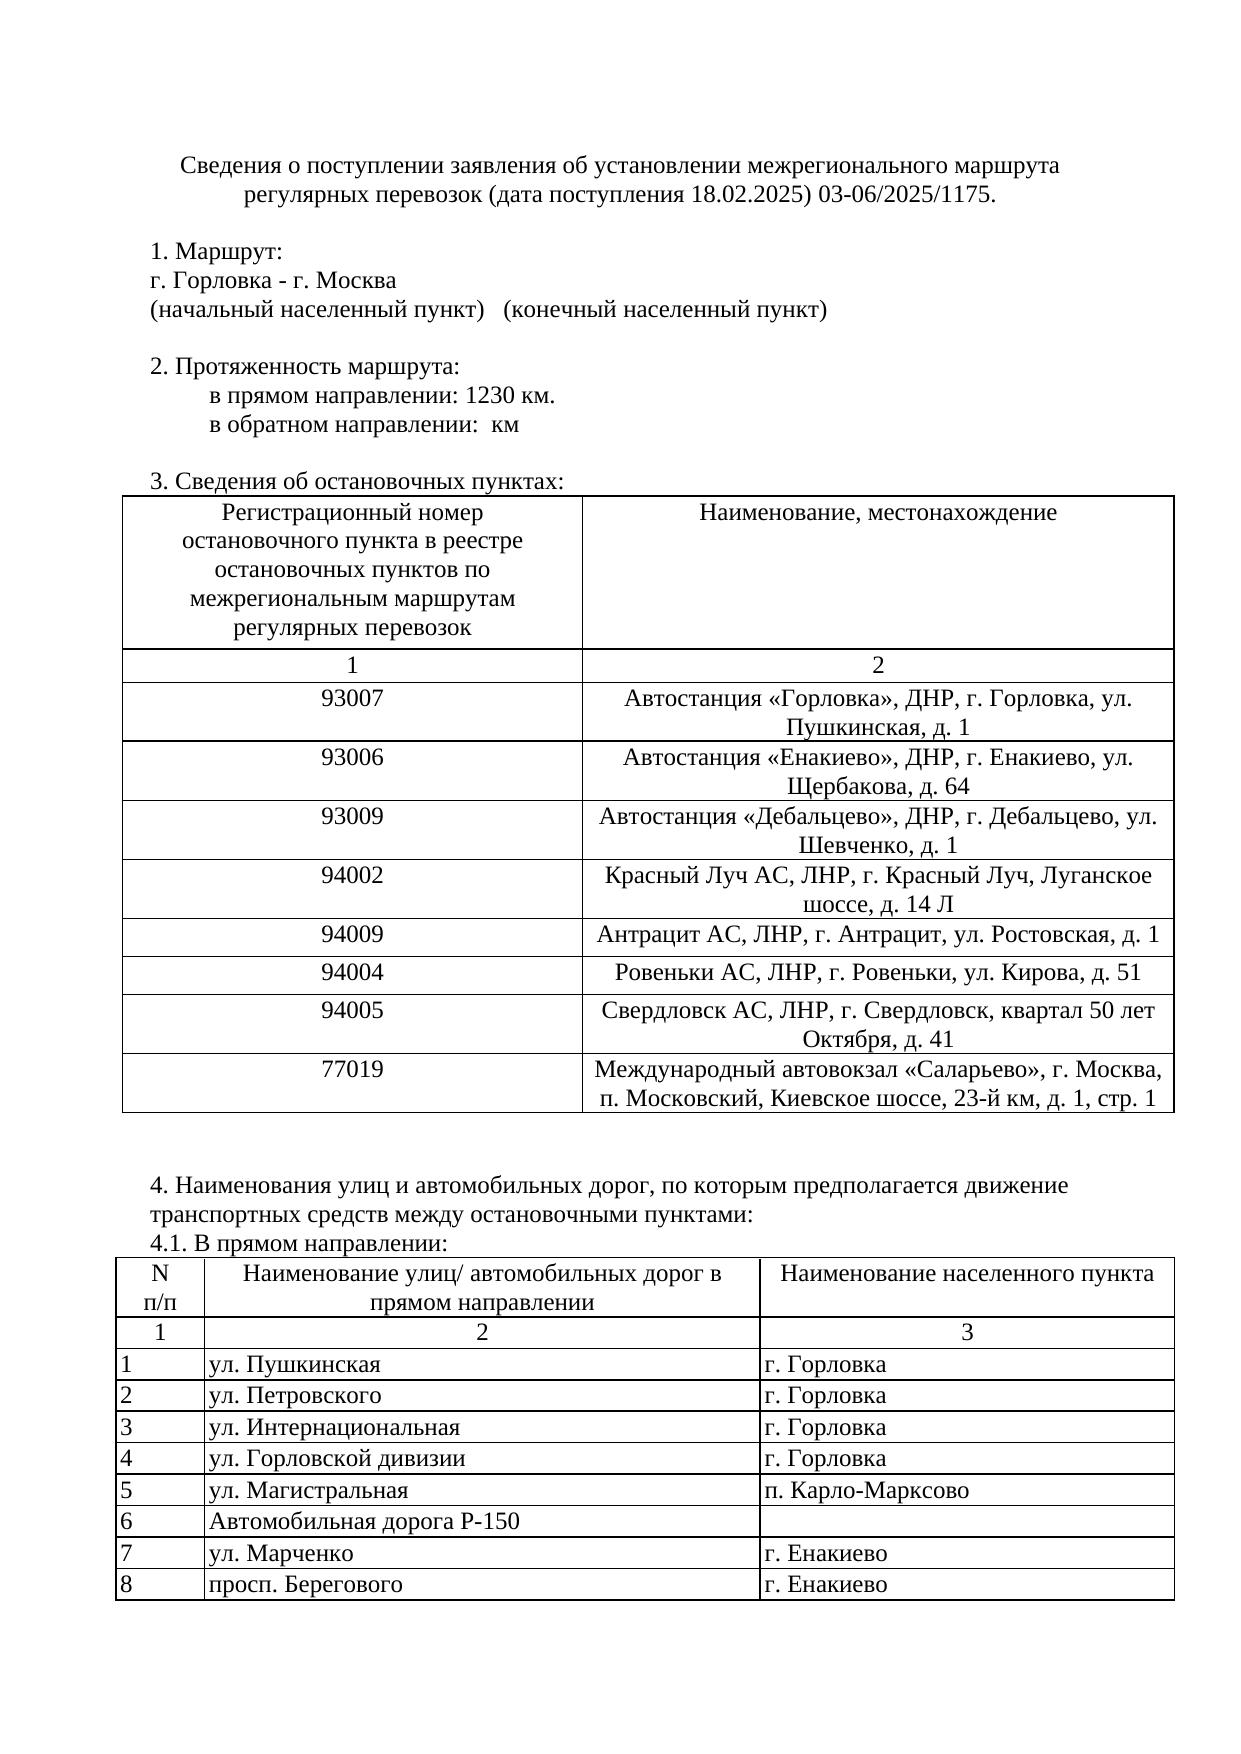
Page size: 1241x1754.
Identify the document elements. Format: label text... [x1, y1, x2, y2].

table_cell 93006 [123, 742, 582, 799]
table_cell 6 [117, 1506, 204, 1536]
text 2. Протяженность маршрута: [150, 351, 1090, 380]
text 4.1. В прямом направлении: [150, 1228, 1090, 1257]
table_header N п/п [117, 1258, 204, 1316]
table_cell 4 [117, 1443, 204, 1473]
table_cell г. Горловка [761, 1349, 1174, 1379]
text в обратном направлении: км [150, 409, 1090, 437]
table_cell Автомобильная дорога Р-150 [205, 1506, 759, 1536]
table_cell г. Горловка [761, 1381, 1174, 1410]
table_cell [761, 1506, 1174, 1536]
table_cell 3 [117, 1412, 204, 1442]
table_cell 7 [117, 1538, 204, 1568]
table_cell г. Енакиево [761, 1538, 1174, 1568]
text 4. Наименования улиц и автомобильных дорог, по которым предполагается движение транспортных средств между остановочными пунктами: [150, 1171, 1090, 1228]
table_header Наименование населенного пункта [761, 1258, 1174, 1316]
table_cell Ровеньки АС, ЛНР, г. Ровеньки, ул. Кирова, д. 51 [583, 957, 1173, 993]
table_cell Автостанция «Енакиево», ДНР, г. Енакиево, ул. Щербакова, д. 64 [583, 742, 1173, 799]
table_header Наименование, местонахождение [583, 497, 1173, 648]
table_cell 5 [117, 1475, 204, 1505]
text г. Горловка - г. Москва [150, 265, 1090, 294]
table_cell Свердловск АС, ЛНР, г. Свердловск, квартал 50 лет Октября, д. 41 [583, 995, 1173, 1052]
table_cell 93009 [123, 801, 582, 858]
table_cell Международный автовокзал «Саларьево», г. Москва, п. Московский, Киевское шоссе, 23-й км, д. 1, стр. 1 [583, 1054, 1173, 1112]
table_cell 1 [117, 1349, 204, 1379]
table_cell 2 [205, 1318, 759, 1347]
table_cell г. Горловка [761, 1412, 1174, 1442]
table_cell г. Енакиево [761, 1569, 1174, 1599]
text (начальный населенный пункт) (конечный населенный пункт) [150, 294, 1090, 322]
table_cell п. Карло-Марксово [761, 1475, 1174, 1505]
table_cell ул. Магистральная [205, 1475, 759, 1505]
table_cell Антрацит АС, ЛНР, г. Антрацит, ул. Ростовская, д. 1 [583, 919, 1173, 956]
table_cell г. Горловка [761, 1443, 1174, 1473]
table_cell Автостанция «Дебальцево», ДНР, г. Дебальцево, ул. Шевченко, д. 1 [583, 801, 1173, 858]
table_cell ул. Петровского [205, 1381, 759, 1410]
table_cell 77019 [123, 1054, 582, 1112]
table_cell 8 [117, 1569, 204, 1599]
table_cell ул. Пушкинская [205, 1349, 759, 1379]
table_cell 2 [583, 650, 1173, 681]
table_cell ул. Интернациональная [205, 1412, 759, 1442]
table_header Наименование улиц/ автомобильных дорог в прямом направлении [205, 1258, 760, 1316]
table_cell ул. Марченко [205, 1538, 759, 1568]
text 1. Маршрут: [150, 236, 1090, 265]
table_cell 94005 [123, 995, 582, 1052]
text в прямом направлении: 1230 км. [150, 380, 1090, 409]
text Сведения о поступлении заявления об установлении межрегионального маршрута регулярных перевозок (дата поступления 18.02.2025) 03-06/2025/1175. [150, 150, 1090, 207]
table_cell 94004 [123, 957, 582, 993]
table_cell Красный Луч АС, ЛНР, г. Красный Луч, Луганское шоссе, д. 14 Л [583, 860, 1173, 918]
table_cell 94009 [123, 919, 582, 956]
table_cell 1 [117, 1318, 204, 1347]
table_cell 2 [117, 1381, 204, 1410]
table_header Регистрационный номер остановочного пункта в реестре остановочных пунктов по межрегиональным маршрутам регулярных перевозок [123, 497, 582, 648]
table_cell ул. Горловской дивизии [205, 1443, 759, 1473]
table_cell 1 [123, 650, 582, 681]
table_cell Автостанция «Горловка», ДНР, г. Горловка, ул. Пушкинская, д. 1 [583, 683, 1173, 740]
table_cell просп. Берегового [205, 1569, 759, 1599]
table_cell 94002 [123, 860, 582, 918]
table_cell 3 [761, 1318, 1174, 1347]
text 3. Сведения об остановочных пунктах: [150, 466, 1090, 495]
table_cell 93007 [123, 683, 582, 740]
